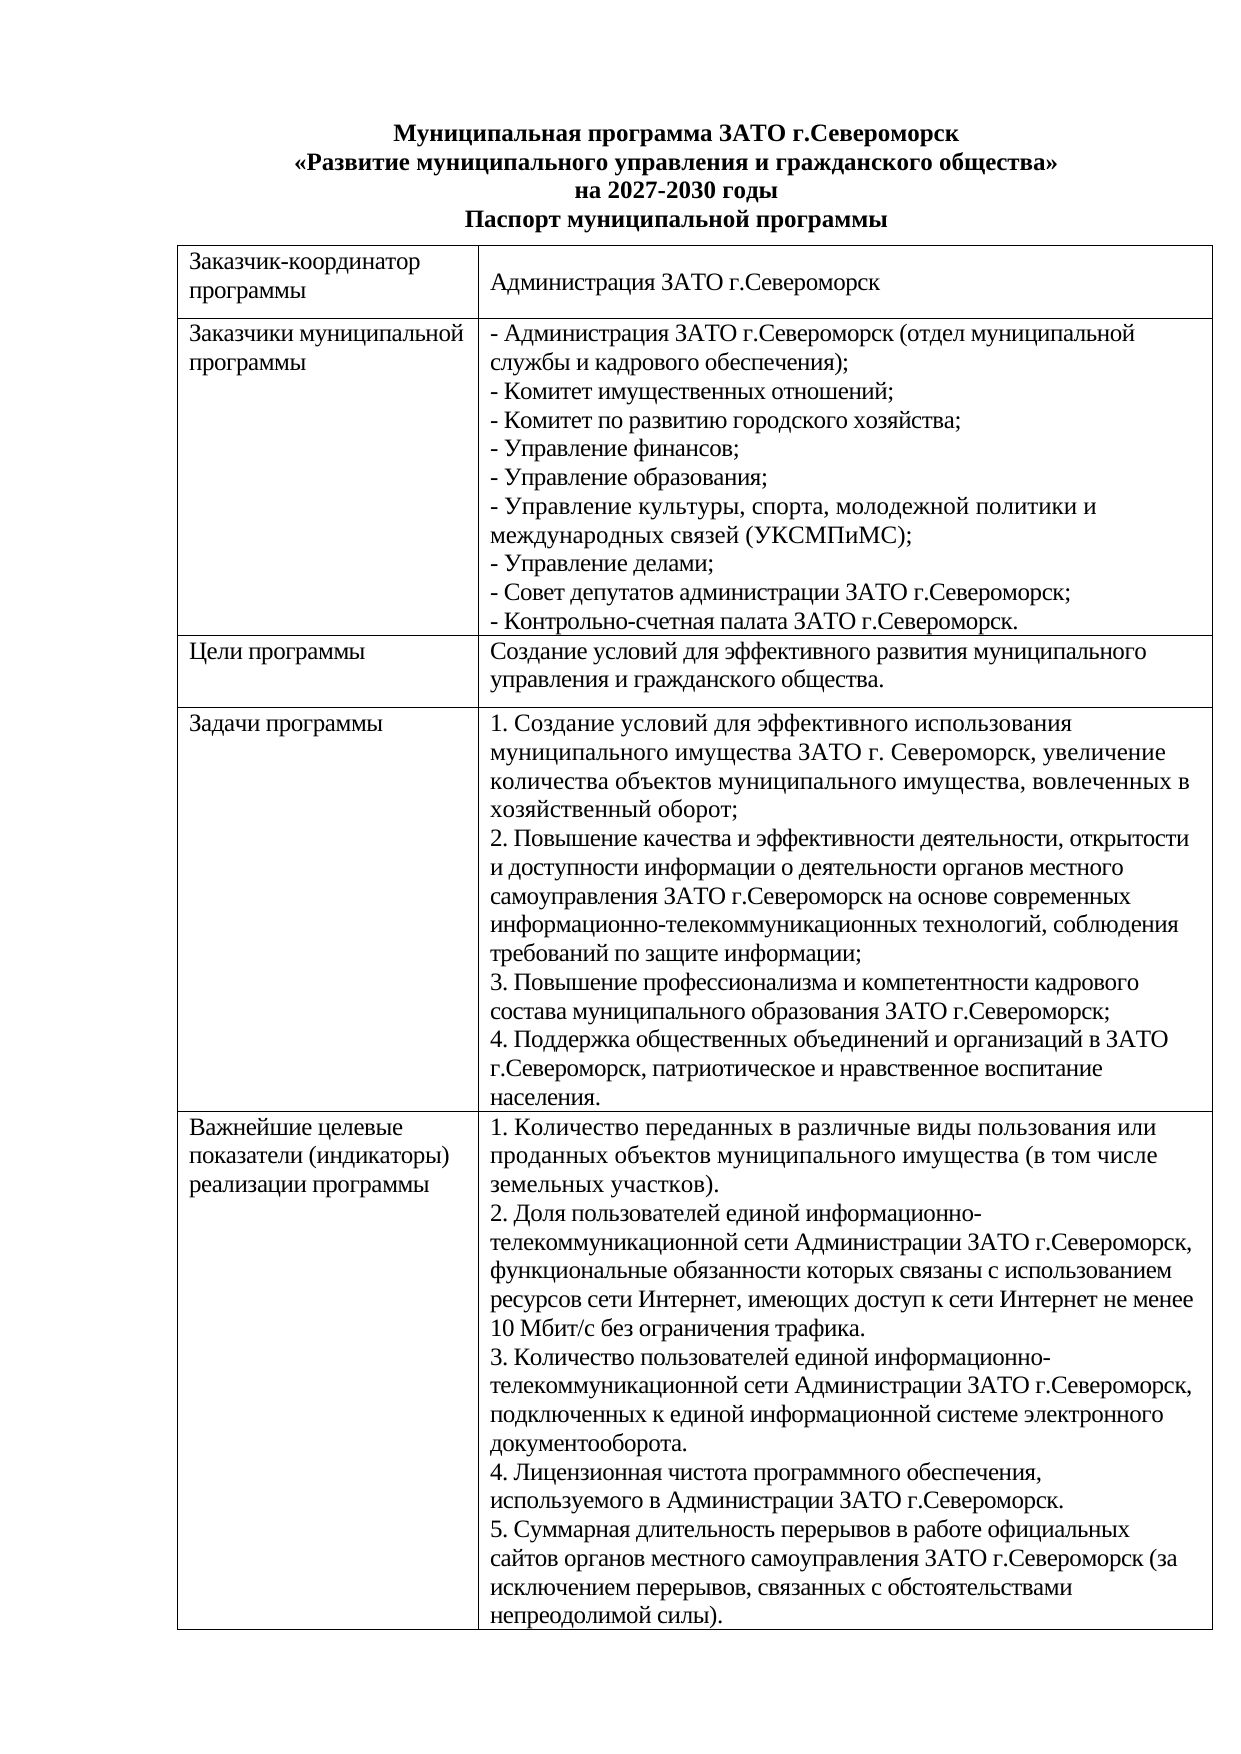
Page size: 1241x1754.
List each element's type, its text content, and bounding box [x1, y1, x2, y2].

table_header Заказчик-координатор программы [178, 246, 478, 317]
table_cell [479, 1112, 1212, 1629]
text Муниципальная программа ЗАТО г.Североморск [177, 118, 1175, 147]
text Паспорт муниципальной программы [177, 204, 1175, 233]
table_cell - Администрация ЗАТО г.Североморск (отдел муниципальной службы и кадрового обеспечения); - Комитет имущественных отношений; - Комитет по развитию городского хозяйства; - Управление финансов; - Управление образования; - Управление культуры, спорта, молодежной политики и международных связей (УКСМПиМС); - Управление делами; - Совет депутатов администрации ЗАТО г.Североморск; - Контрольно-счетная палата ЗАТО г.Североморск. [479, 319, 1212, 635]
table_header Администрация ЗАТО г.Североморск [479, 246, 1212, 317]
table_cell Заказчики муниципальной программы [178, 319, 478, 635]
text «Развитие муниципального управления и гражданского общества» [177, 147, 1175, 176]
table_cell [178, 1112, 478, 1629]
text на 2027-2030 годы [177, 176, 1175, 204]
table_cell Задачи программы [178, 708, 478, 1111]
table_cell Цели программы [178, 636, 478, 707]
table_cell Создание условий для эффективного развития муниципального управления и гражданского общества. [479, 636, 1212, 707]
table_cell 1. Создание условий для эффективного использования муниципального имущества ЗАТО г. Североморск, увеличение количества объектов муниципального имущества, вовлеченных в хозяйственный оборот; 2. Повышение качества и эффективности деятельности, открытости и доступности информации о деятельности органов местного самоуправления ЗАТО г.Североморск на основе современных информационно-телекоммуникационных технологий, соблюдения требований по защите информации; 3. Повышение профессионализма и компетентности кадрового состава муниципального образования ЗАТО г.Североморск; 4. Поддержка общественных объединений и организаций в ЗАТО г.Североморск, патриотическое и нравственное воспитание населения. [479, 708, 1212, 1111]
